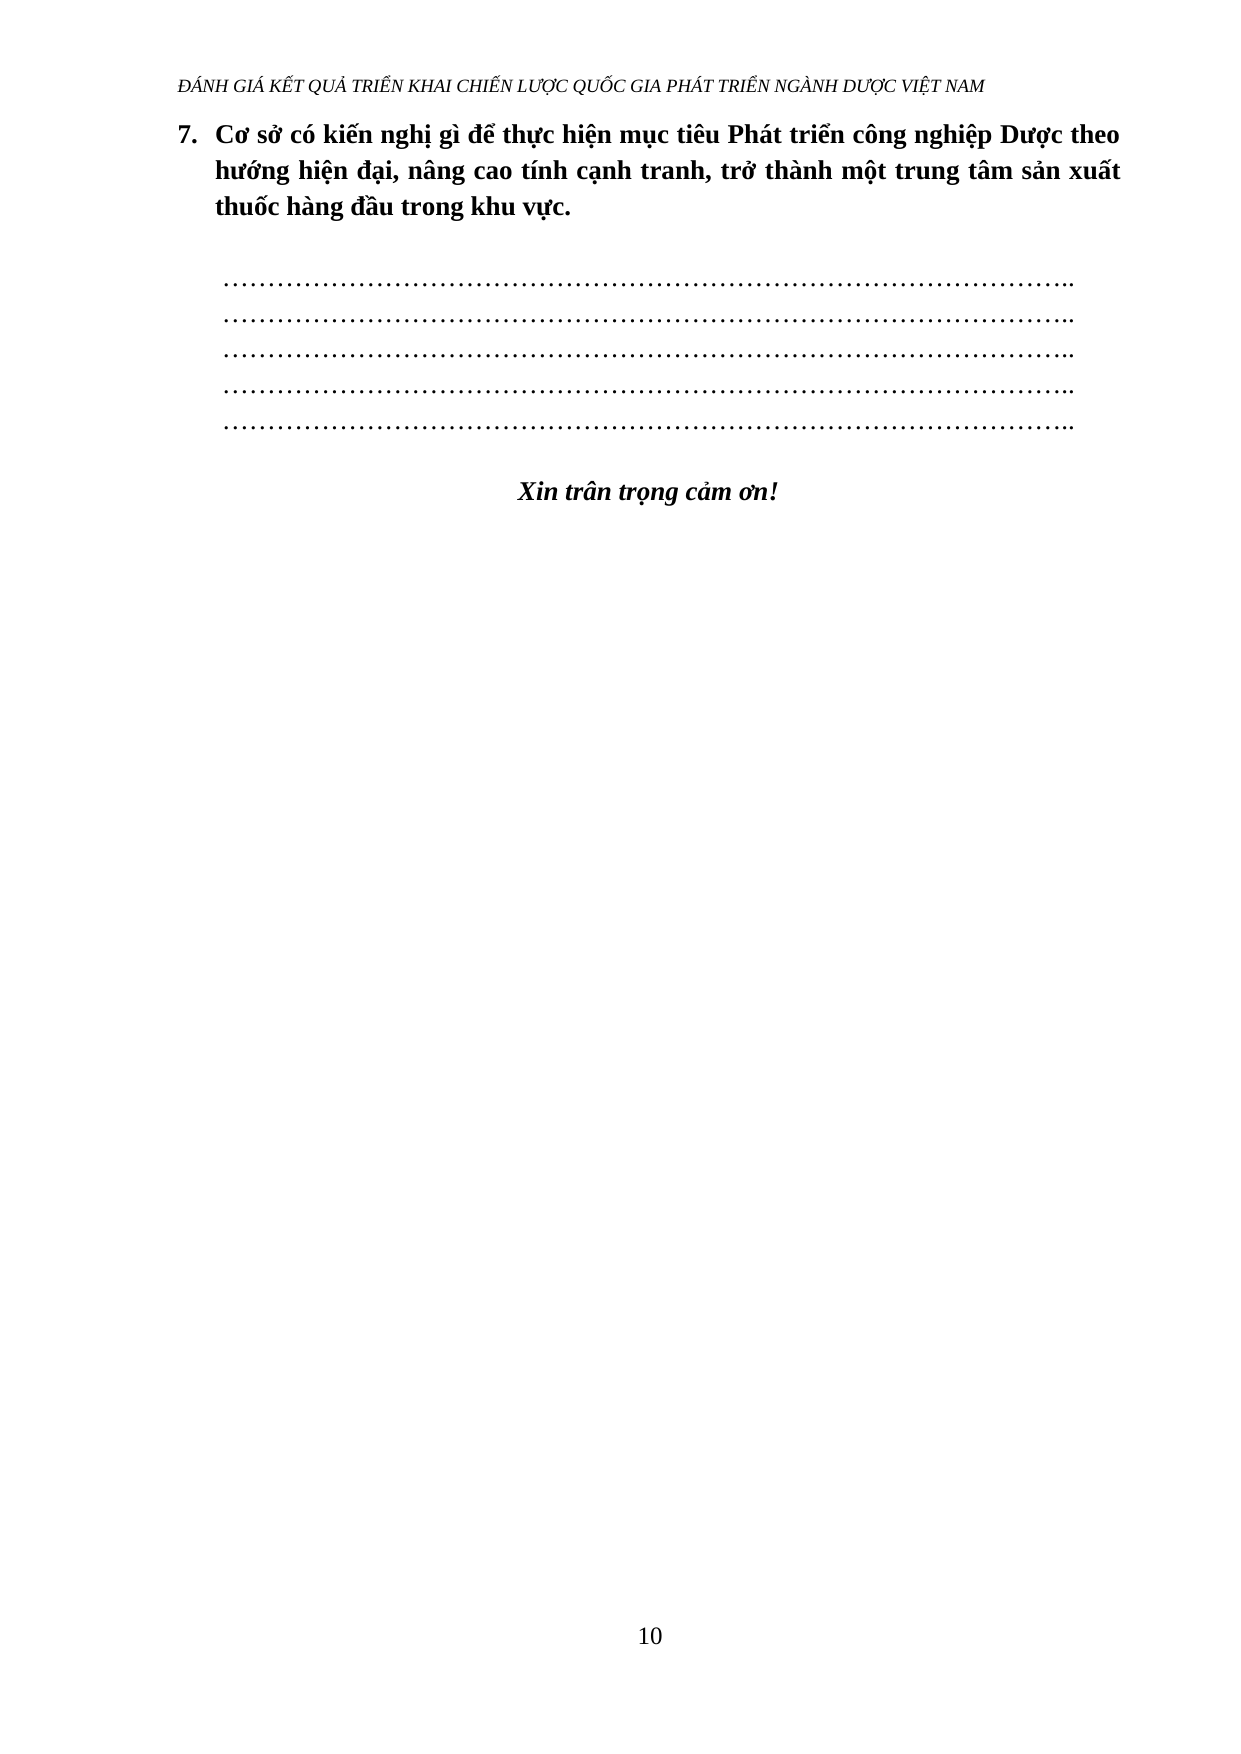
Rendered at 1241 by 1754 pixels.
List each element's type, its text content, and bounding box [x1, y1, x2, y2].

text ………………………………………………………………………………….. [177, 261, 1122, 292]
list Cơ sở có kiến nghị gì để thực hiện mục tiêu Phát triển công nghiệp Dược theo hướng hiện đại, nâng cao tính cạnh tranh, trở thành một trung tâm sản xuất thuốc hàng đầu trong khu vực. [177, 118, 1122, 221]
text Xin trân trọng cảm ơn! [177, 475, 1122, 507]
text ………………………………………………………………………………….. [177, 332, 1122, 364]
text ………………………………………………………………………………….. [177, 404, 1122, 435]
text ………………………………………………………………………………….. [177, 368, 1122, 399]
text ………………………………………………………………………………….. [177, 297, 1122, 328]
